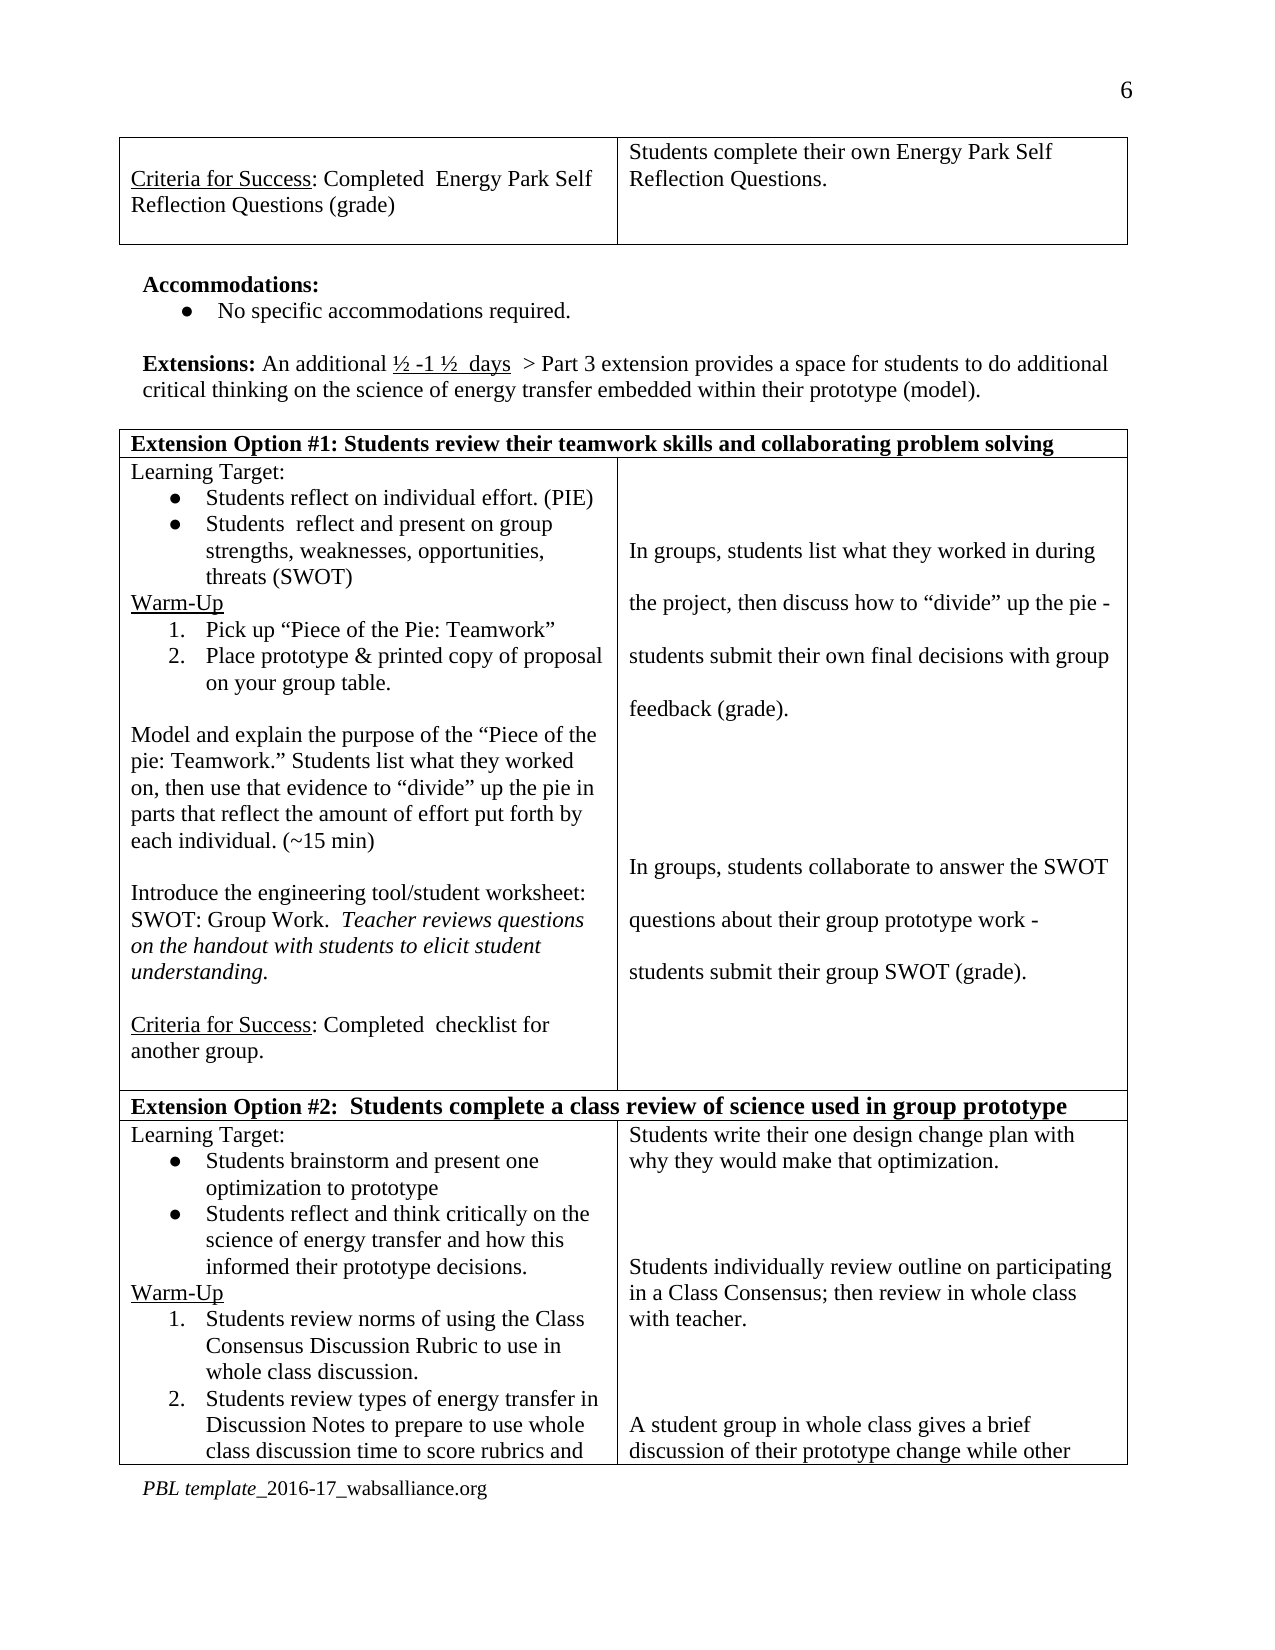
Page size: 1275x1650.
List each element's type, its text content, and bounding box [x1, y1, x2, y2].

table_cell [120, 1121, 617, 1464]
table_cell Extension Option #2: Students complete a class review of science used in group prototype [120, 1091, 1127, 1120]
list No specific accommodations required. [180, 297, 1132, 324]
text Accommodations: [142, 271, 1132, 297]
text Extensions: An additional ½ -1 ½ days > Part 3 extension provides a space for students to do additional critical thinking on the science of energy transfer embedded within their prototype (model). [142, 350, 1132, 403]
table_header Extension Option #1: Students review their teamwork skills and collaborating problem solving [120, 430, 1127, 457]
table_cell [120, 138, 617, 244]
table_cell In groups, students list what they worked in during the project, then discuss how to “divide” up the pie - students submit their own final decisions with group feedback (grade). In groups, students collaborate to answer the SWOT questions about their group prototype work - students submit their group SWOT (grade). [618, 458, 1127, 1090]
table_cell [618, 1121, 1127, 1464]
table_cell Learning Target: Students reflect on individual effort. (PIE) Students reflect and present on group strengths, weaknesses, opportunities, threats (SWOT) Warm-Up Pick up “Piece of the Pie: Teamwork” Place prototype & printed copy of proposal on your group table. Model and explain the purpose of the “Piece of the pie: Teamwork.” Students list what they worked on, then use that evidence to “divide” up the pie in parts that reflect the amount of effort put forth by each individual. (~15 min) Introduce the engineering tool/student worksheet: SWOT: Group Work. Teacher reviews questions on the handout with students to elicit student understanding. Criteria for Success: Completed checklist for another group. [120, 458, 617, 1090]
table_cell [618, 138, 1127, 244]
